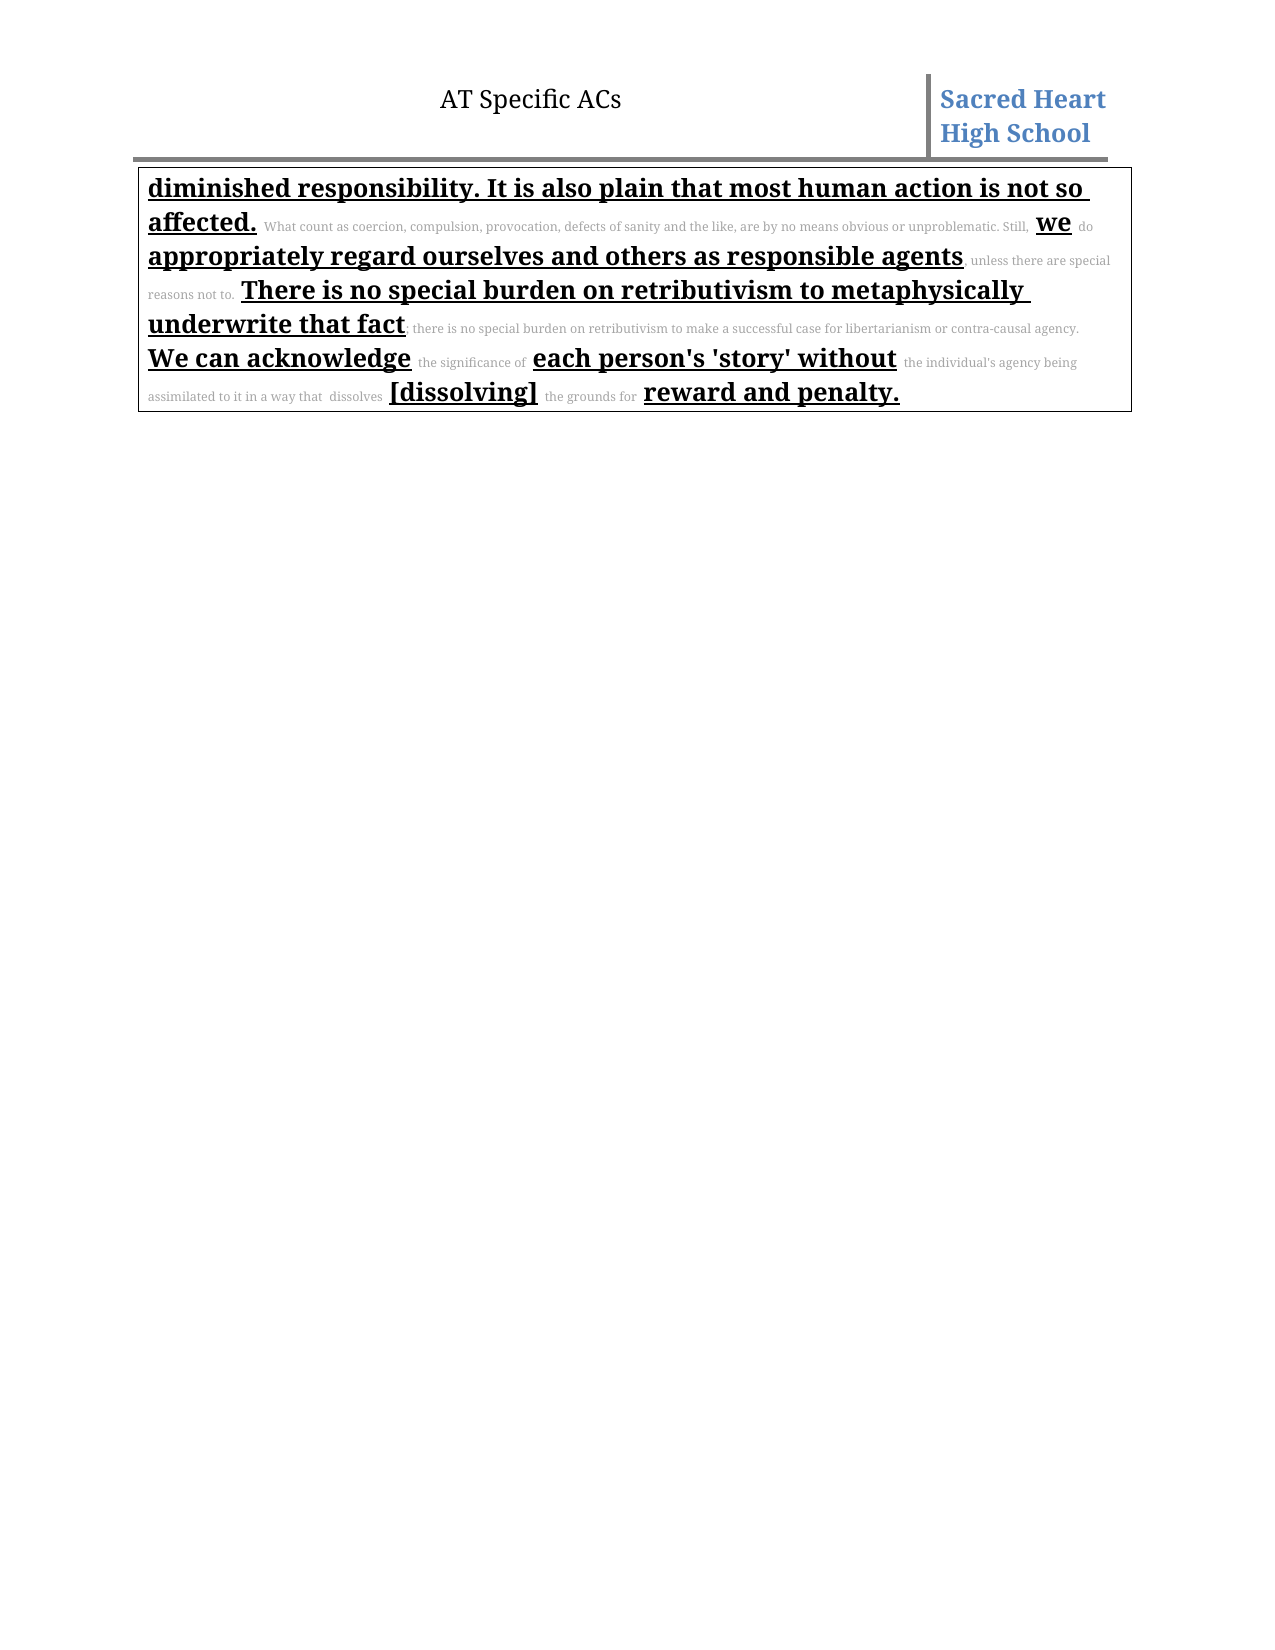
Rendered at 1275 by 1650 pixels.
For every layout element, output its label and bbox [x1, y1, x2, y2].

text [139, 168, 1131, 411]
